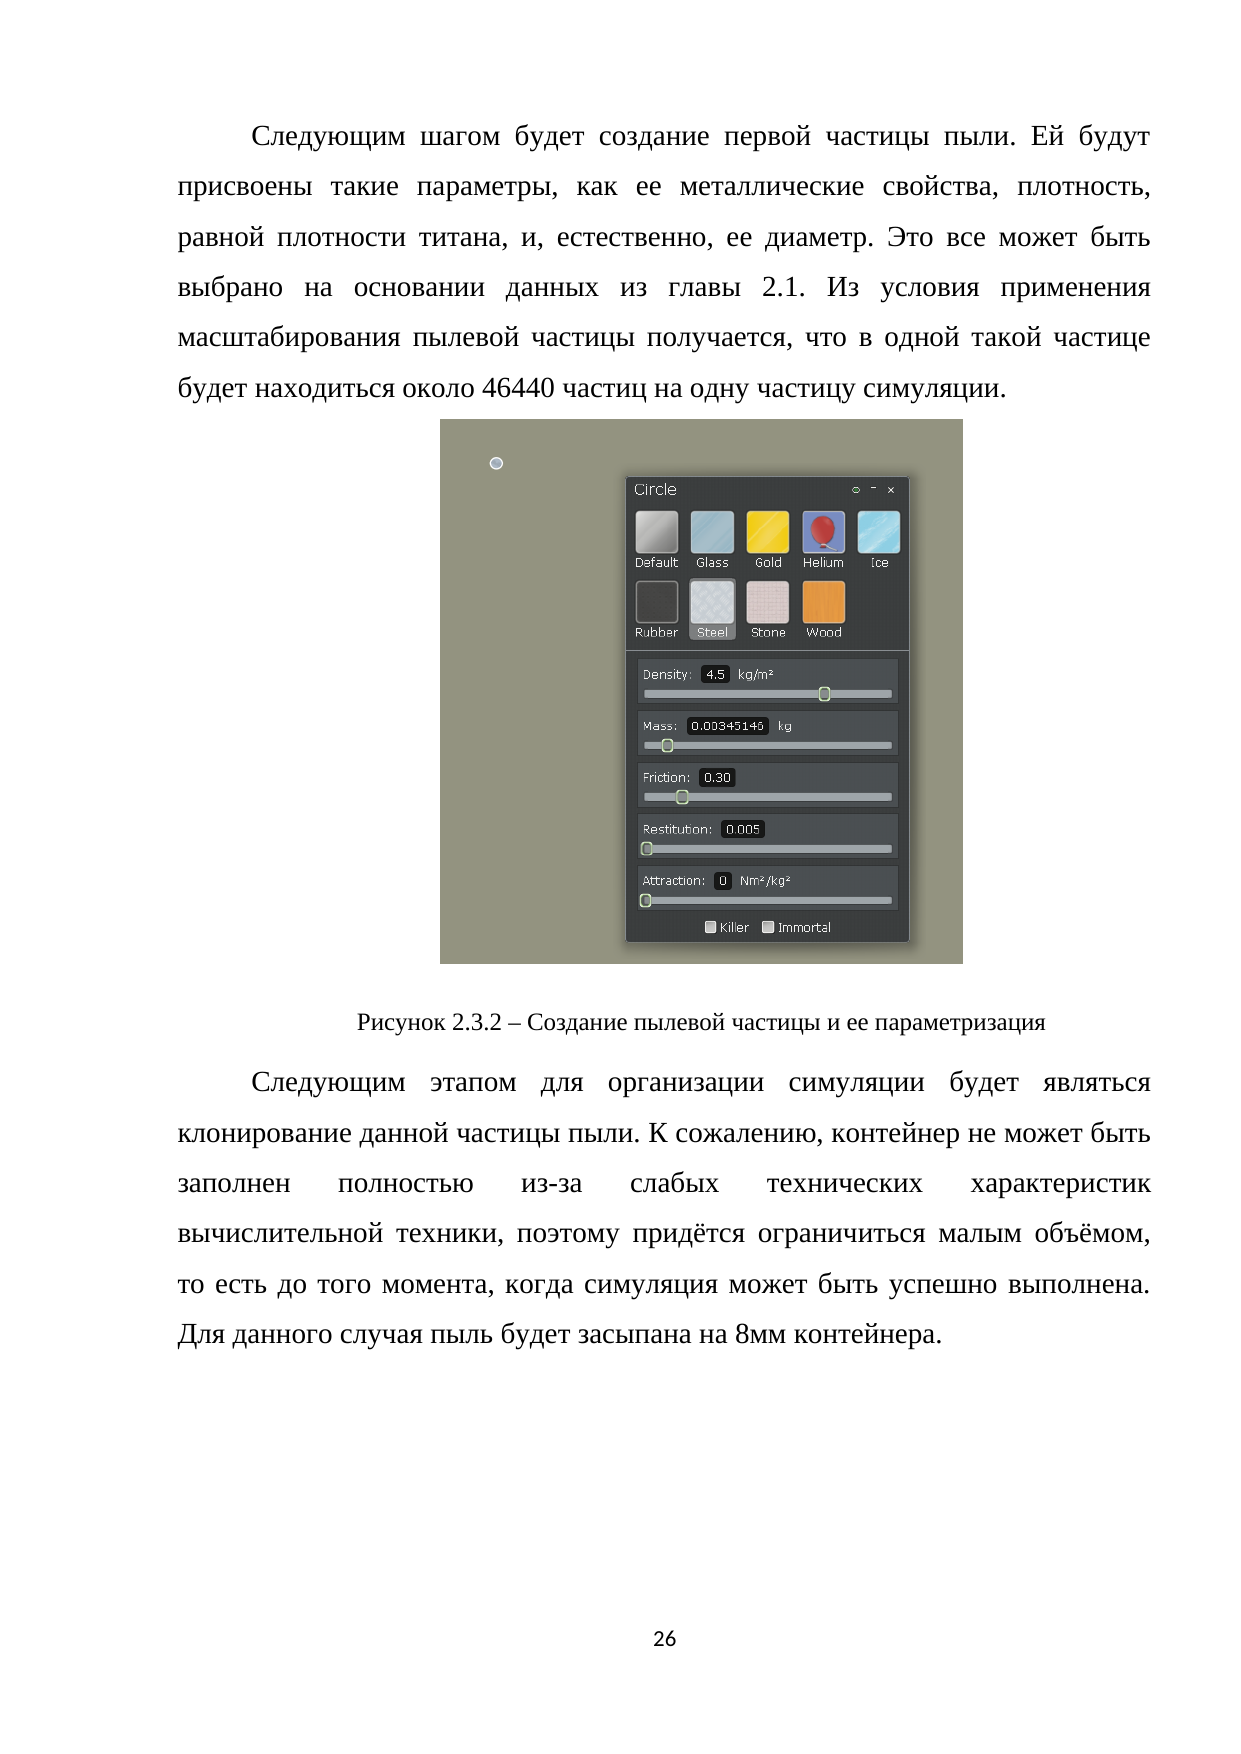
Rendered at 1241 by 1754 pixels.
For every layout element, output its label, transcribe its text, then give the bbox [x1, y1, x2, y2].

text Следующим этапом для организации симуляции будет являться клонирование данной частицы пыли. К сожалению, контейнер не может быть заполнен полностью из-за слабых технических характеристик вычислительной техники, поэтому придётся ограничиться малым объёмом, то есть до того момента, когда симуляция может быть успешно выполнена. Для данного случая пыль будет засыпана на 8мм контейнера. [177, 1064, 1152, 1349]
picture [440, 419, 963, 964]
text Рисунок 2.3.2 – Создание пылевой частицы и ее параметризация [177, 1007, 1152, 1036]
text Следующим шагом будет создание первой частицы пыли. Ей будут присвоены такие параметры, как ее металлические свойства, плотность, равной плотности титана, и, естественно, ее диаметр. Это все может быть выбрано на основании данных из главы 2.1. Из условия применения масштабирования пылевой частицы получается, что в одной такой частице будет находиться около 46440 частиц на одну частицу симуляции. [177, 118, 1152, 403]
